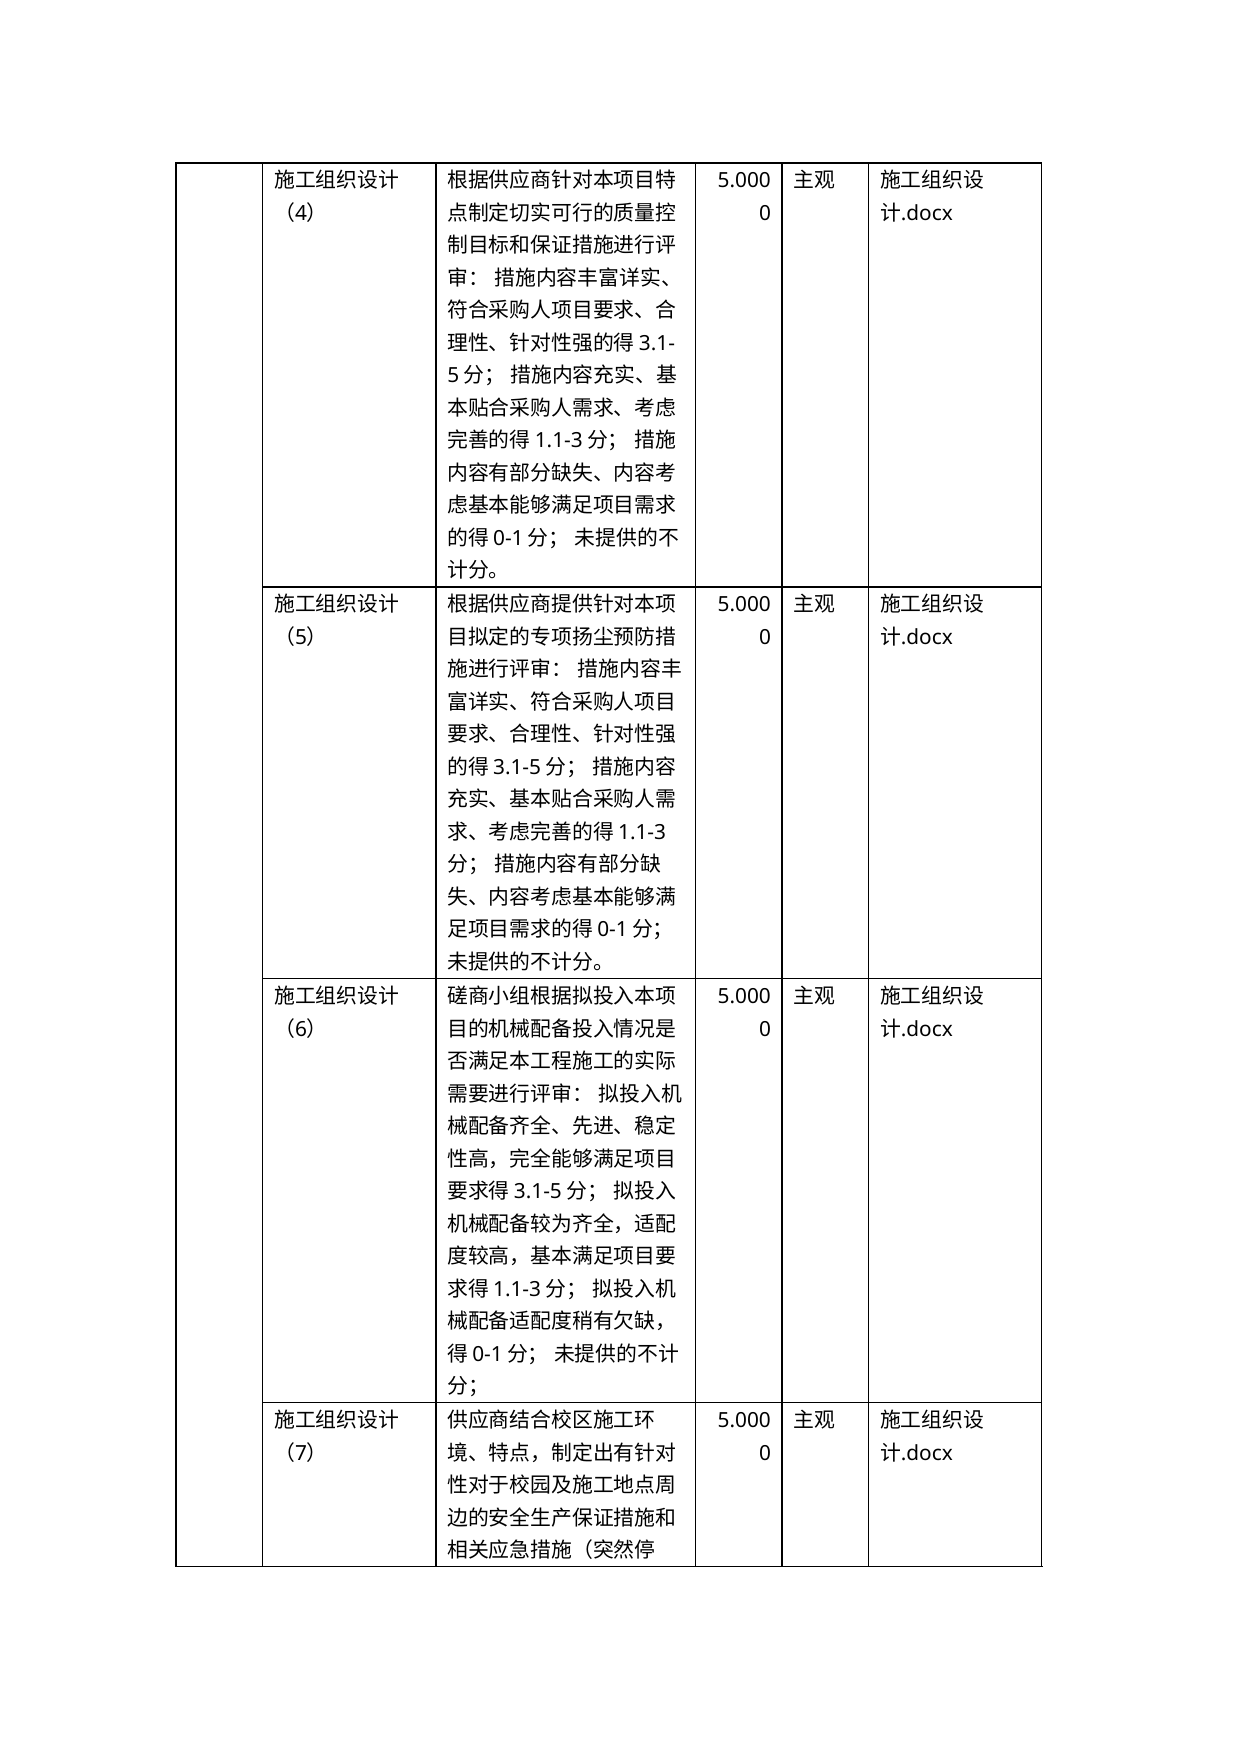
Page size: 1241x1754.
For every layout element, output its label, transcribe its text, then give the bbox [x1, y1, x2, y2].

table_cell 施工组织设计（6） [263, 979, 435, 1402]
table_cell 施工组织设计.docx [869, 164, 1041, 586]
table_cell 5.0000 [696, 164, 781, 586]
table_cell 主观 [783, 588, 868, 978]
table_cell 根据供应商提供针对本项目拟定的专项扬尘预防措施进行评审： 措施内容丰富详实、符合采购人项目要求、合理性、针对性强的得3.1-5分； 措施内容充实、基本贴合采购人需求、考虑完善的得1.1-3分； 措施内容有部分缺失、内容考虑基本能够满足项目需求的得0-1分； 未提供的不计分。 [437, 588, 695, 978]
table_cell 磋商小组根据拟投入本项目的机械配备投入情况是否满足本工程施工的实际需要进行评审： 拟投入机械配备齐全、先进、稳定性高，完全能够满足项目要求得3.1-5分； 拟投入机械配备较为齐全，适配度较高，基本满足项目要求得1.1-3分； 拟投入机械配备适配度稍有欠缺，得0-1分； 未提供的不计分； [437, 979, 695, 1402]
table_cell 施工组织设计（7） [263, 1403, 435, 1566]
table_cell 施工组织设计（5） [263, 588, 435, 978]
table_cell 施工组织设计.docx [869, 588, 1041, 978]
table_cell 主观 [783, 1403, 868, 1566]
table_cell 施工组织设计.docx [869, 979, 1041, 1402]
table_cell 施工组织设计.docx [869, 1403, 1041, 1566]
table_cell 5.0000 [696, 979, 781, 1402]
table_cell 主观 [783, 979, 868, 1402]
table_cell 根据供应商针对本项目特点制定切实可行的质量控制目标和保证措施进行评审： 措施内容丰富详实、符合采购人项目要求、合理性、针对性强的得3.1-5分； 措施内容充实、基本贴合采购人需求、考虑完善的得1.1-3分； 措施内容有部分缺失、内容考虑基本能够满足项目需求的得0-1分； 未提供的不计分。 [437, 164, 695, 586]
table_cell 施工组织设计（4） [263, 164, 435, 586]
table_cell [437, 1403, 695, 1566]
table_cell 5.0000 [696, 588, 781, 978]
table_cell 主观 [783, 164, 868, 586]
table_cell 5.0000 [696, 1403, 781, 1566]
